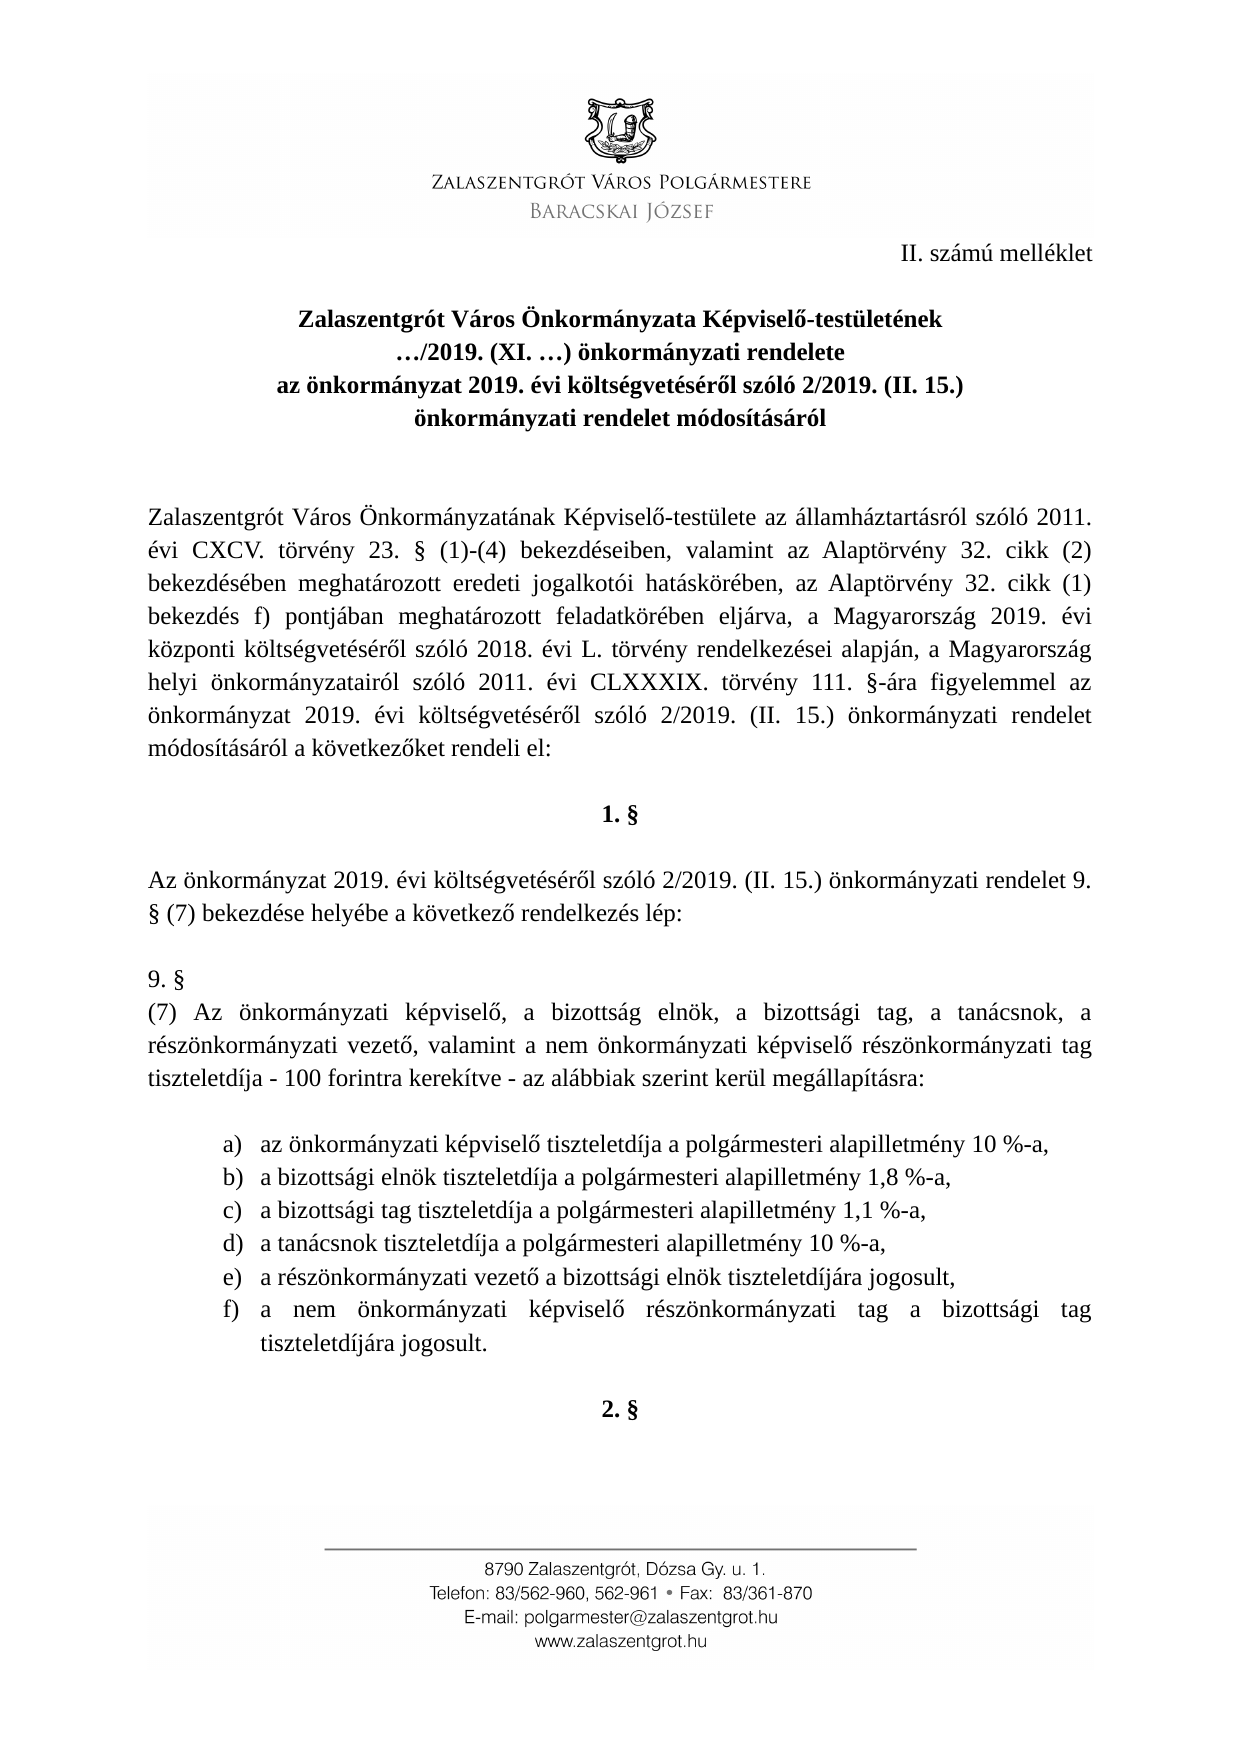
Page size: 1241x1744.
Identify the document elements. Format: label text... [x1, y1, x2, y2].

text 9. § [148, 964, 1092, 993]
text Zalaszentgrót Város Önkormányzatának Képviselő-testülete az államháztartásról szóló 2011. évi CXCV. törvény 23. § (1)-(4) bekezdéseiben, valamint az Alaptörvény 32. cikk (2) bekezdésében meghatározott eredeti jogalkotói hatáskörében, az Alaptörvény 32. cikk (1) bekezdés f) pontjában meghatározott feladatkörében eljárva, a Magyarország 2019. évi központi költségvetéséről szóló 2018. évi L. törvény rendelkezései alapján, a Magyarország helyi önkormányzatairól szóló 2011. évi CLXXXIX. törvény 111. §-ára figyelemmel az önkormányzat 2019. évi költségvetéséről szóló 2/2019. (II. 15.) önkormányzati rendelet módosításáról a következőket rendeli el: [148, 502, 1092, 762]
list a bizottsági tag tiszteletdíja a polgármesteri alapilletmény 1,1 %-a, [223, 1196, 1092, 1224]
text önkormányzati rendelet módosításáról [148, 403, 1092, 432]
text 2. § [148, 1394, 1092, 1422]
text 1. § [148, 799, 1092, 828]
text II. számú melléklet [148, 238, 1092, 267]
list a bizottsági elnök tiszteletdíja a polgármesteri alapilletmény 1,8 %-a, [223, 1162, 1092, 1191]
text (7) Az önkormányzati képviselő, a bizottság elnök, a bizottsági tag, a tanácsnok, a részönkormányzati vezető, valamint a nem önkormányzati képviselő részönkormányzati tag tiszteletdíja - 100 forintra kerekítve - az alábbiak szerint kerül megállapításra: [148, 997, 1092, 1092]
text Az önkormányzat 2019. évi költségvetéséről szóló 2/2019. (II. 15.) önkormányzati rendelet 9. § (7) bekezdése helyébe a következő rendelkezés lép: [148, 865, 1092, 927]
picture [147, 1505, 1094, 1670]
text Zalaszentgrót Város Önkormányzata Képviselő-testületének [148, 304, 1092, 333]
list a részönkormányzati vezető a bizottsági elnök tiszteletdíjára jogosult, [223, 1262, 1092, 1290]
list a nem önkormányzati képviselő részönkormányzati tag a bizottsági tag tiszteletdíjára jogosult. [223, 1294, 1092, 1356]
text …/2019. (XI. …) önkormányzati rendelete [148, 337, 1092, 366]
list az önkormányzati képviselő tiszteletdíja a polgármesteri alapilletmény 10 %-a, [223, 1129, 1092, 1158]
text az önkormányzat 2019. évi költségvetéséről szóló 2/2019. (II. 15.) [148, 370, 1092, 399]
list a tanácsnok tiszteletdíja a polgármesteri alapilletmény 10 %-a, [223, 1228, 1092, 1257]
picture [147, 73, 1094, 238]
